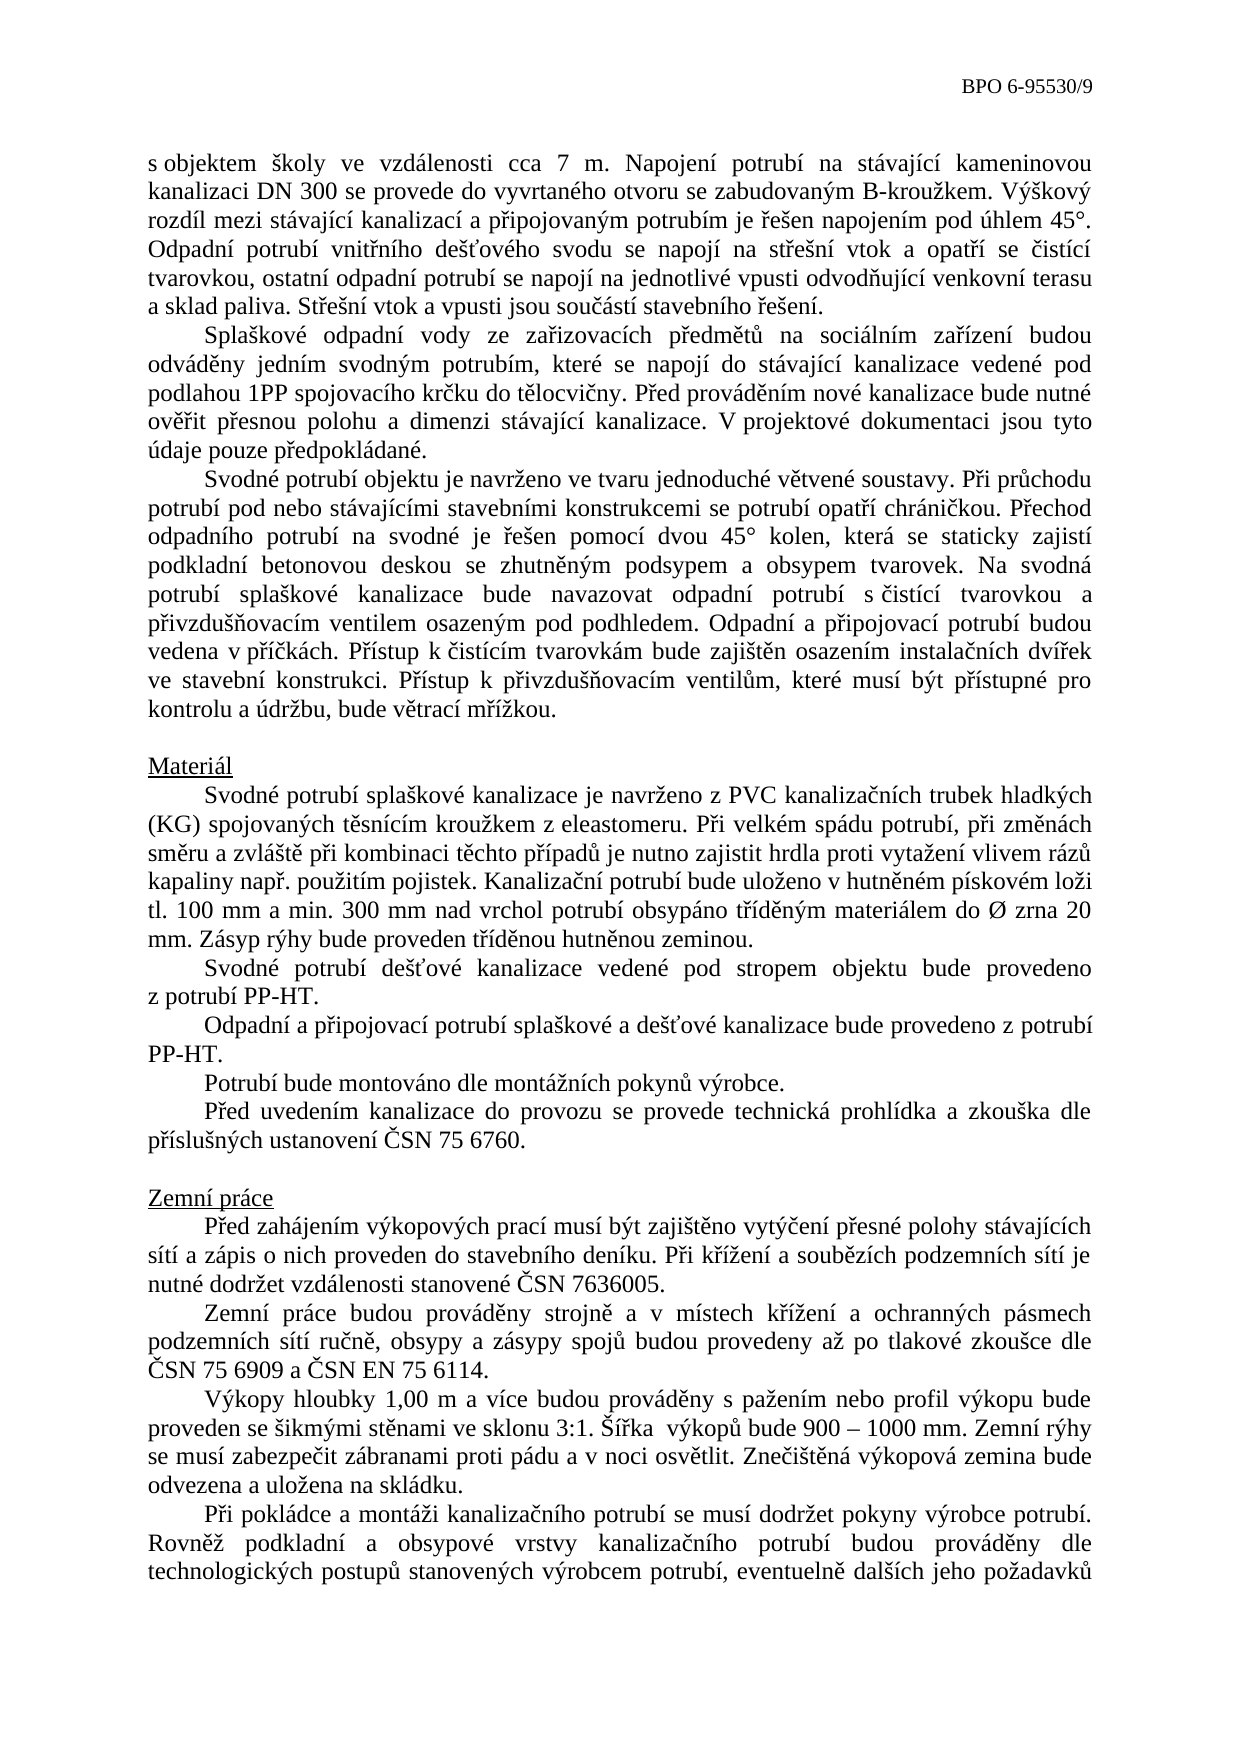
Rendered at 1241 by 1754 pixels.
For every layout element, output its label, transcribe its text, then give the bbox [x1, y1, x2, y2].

text Potrubí bude montováno dle montážních pokynů výrobce. [148, 1068, 1093, 1096]
text Před zahájením výkopových prací musí být zajištěno vytýčení přesné polohy stávajících sítí a zápis o nich proveden do stavebního deníku. Při křížení a soubězích podzemních sítí je nutné dodržet vzdálenosti stanovené ČSN 7636005. [148, 1211, 1093, 1298]
text Splaškové odpadní vody ze zařizovacích předmětů na sociálním zařízení budou odváděny jedním svodným potrubím, které se napojí do stávající kanalizace vedené pod podlahou 1PP spojovacího krčku do tělocvičny. Před prováděním nové kanalizace bude nutné ověřit přesnou polohu a dimenzi stávající kanalizace. V projektové dokumentaci jsou tyto údaje pouze předpokládané. [148, 320, 1093, 464]
text Před uvedením kanalizace do provozu se provede technická prohlídka a zkouška dle příslušných ustanovení ČSN 75 6760. [148, 1096, 1093, 1154]
text Svodné potrubí splaškové kanalizace je navrženo z PVC kanalizačních trubek hladkých (KG) spojovaných těsnícím kroužkem z eleastomeru. Při velkém spádu potrubí, při změnách směru a zvláště při kombinaci těchto případů je nutno zajistit hrdla proti vytažení vlivem rázů kapaliny např. použitím pojistek. Kanalizační potrubí bude uloženo v hutněném pískovém loži tl. 100 mm a min. 300 mm nad vrchol potrubí obsypáno tříděným materiálem do Ø zrna 20 mm. Zásyp rýhy bude proveden tříděnou hutněnou zeminou. [148, 780, 1093, 953]
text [148, 148, 1093, 320]
text Zemní práce [148, 1183, 1093, 1211]
text Svodné potrubí dešťové kanalizace vedené pod stropem objektu bude provedeno z potrubí PP-HT. [148, 953, 1093, 1010]
text Materiál [148, 751, 1093, 780]
text Výkopy hloubky 1,00 m a více budou prováděny s pažením nebo profil výkopu bude proveden se šikmými stěnami ve sklonu 3:1. Šířka výkopů bude 900 – 1000 mm. Zemní rýhy se musí zabezpečit zábranami proti pádu a v noci osvětlit. Znečištěná výkopová zemina bude odvezena a uložena na skládku. [148, 1384, 1093, 1499]
text Svodné potrubí objektu je navrženo ve tvaru jednoduché větvené soustavy. Při průchodu potrubí pod nebo stávajícími stavebními konstrukcemi se potrubí opatří chráničkou. Přechod odpadního potrubí na svodné je řešen pomocí dvou 45° kolen, která se staticky zajistí podkladní betonovou deskou se zhutněným podsypem a obsypem tvarovek. Na svodná potrubí splaškové kanalizace bude navazovat odpadní potrubí s čistící tvarovkou a přivzdušňovacím ventilem osazeným pod podhledem. Odpadní a připojovací potrubí budou vedena v příčkách. Přístup k čistícím tvarovkám bude zajištěn osazením instalačních dvířek ve stavební konstrukci. Přístup k přivzdušňovacím ventilům, které musí být přístupné pro kontrolu a údržbu, bude větrací mřížkou. [148, 464, 1093, 723]
text Zemní práce budou prováděny strojně a v místech křížení a ochranných pásmech podzemních sítí ručně, obsypy a zásypy spojů budou provedeny až po tlakové zkoušce dle ČSN 75 6909 a ČSN EN 75 6114. [148, 1298, 1093, 1384]
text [148, 1499, 1093, 1585]
text Odpadní a připojovací potrubí splaškové a dešťové kanalizace bude provedeno z potrubí PP-HT. [148, 1010, 1093, 1068]
